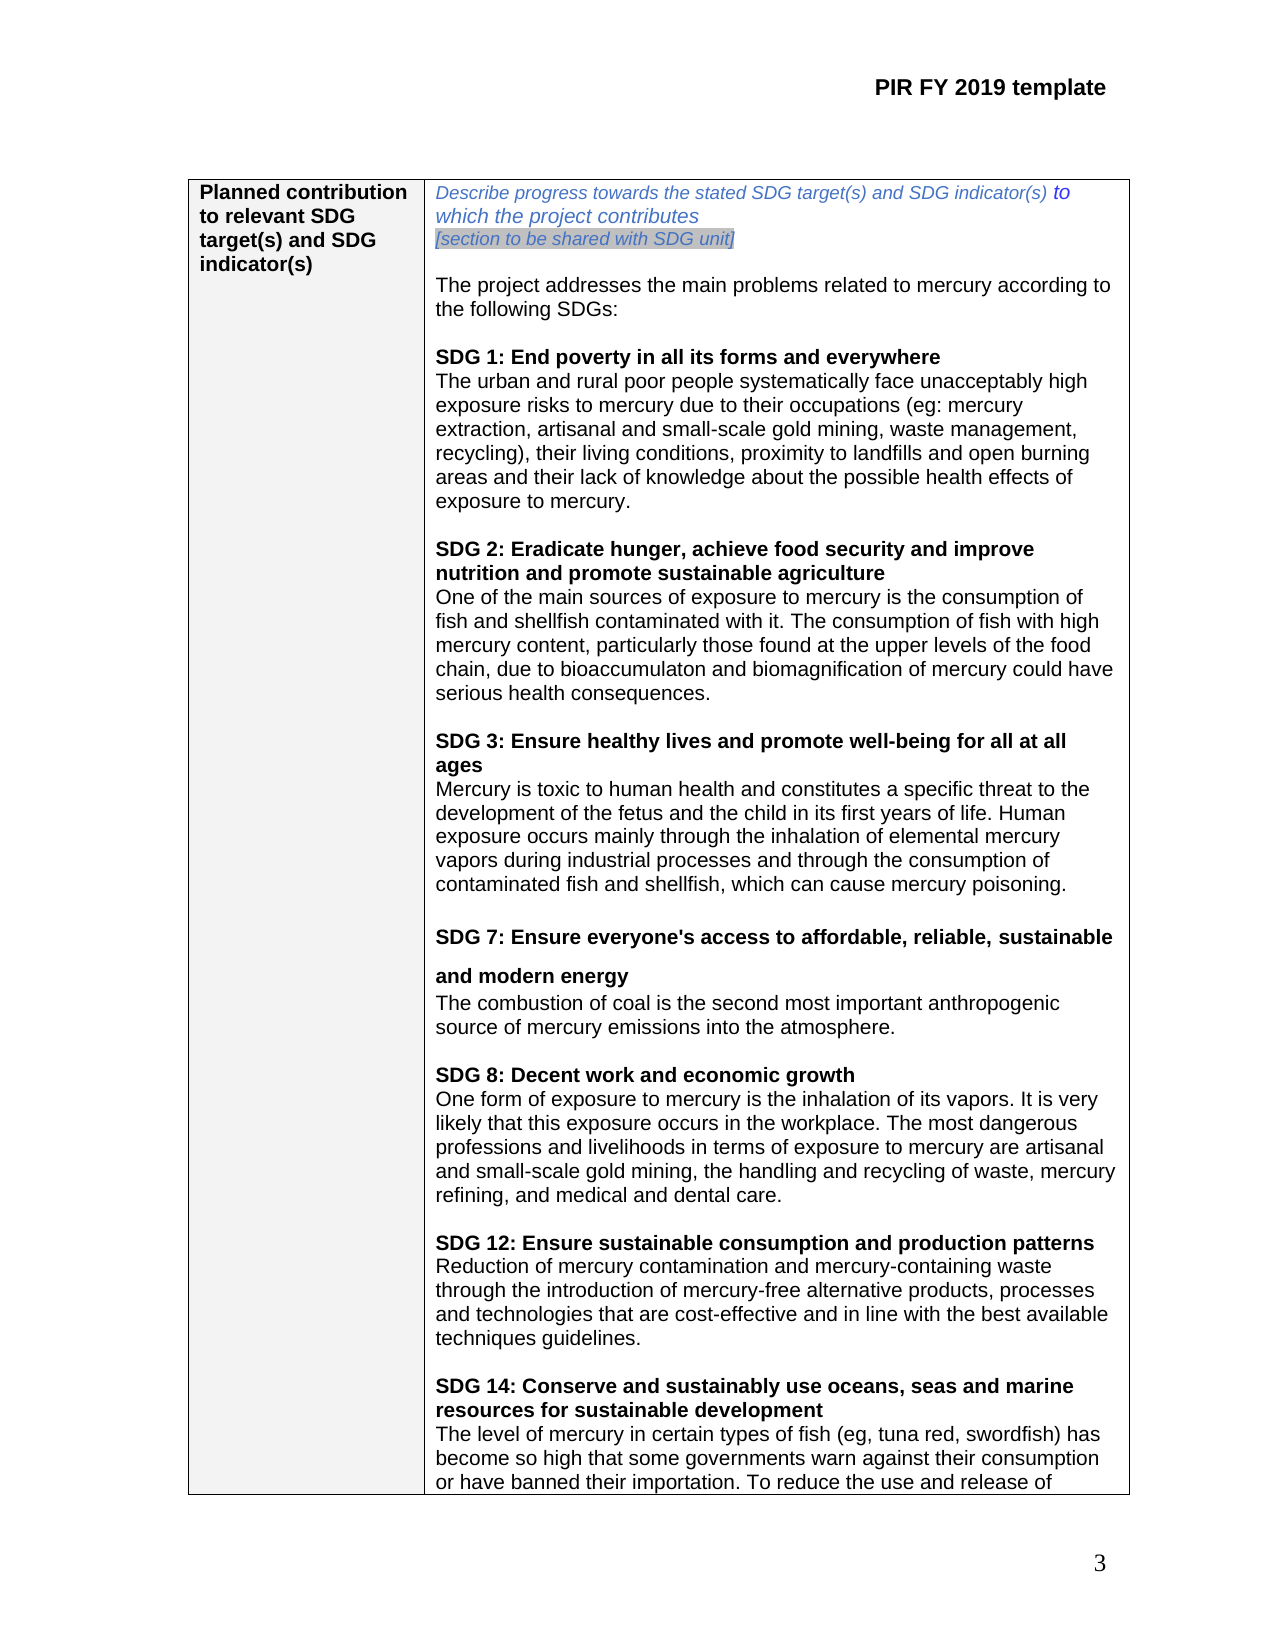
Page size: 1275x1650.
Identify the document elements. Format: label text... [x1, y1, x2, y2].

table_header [189, 180, 424, 1494]
